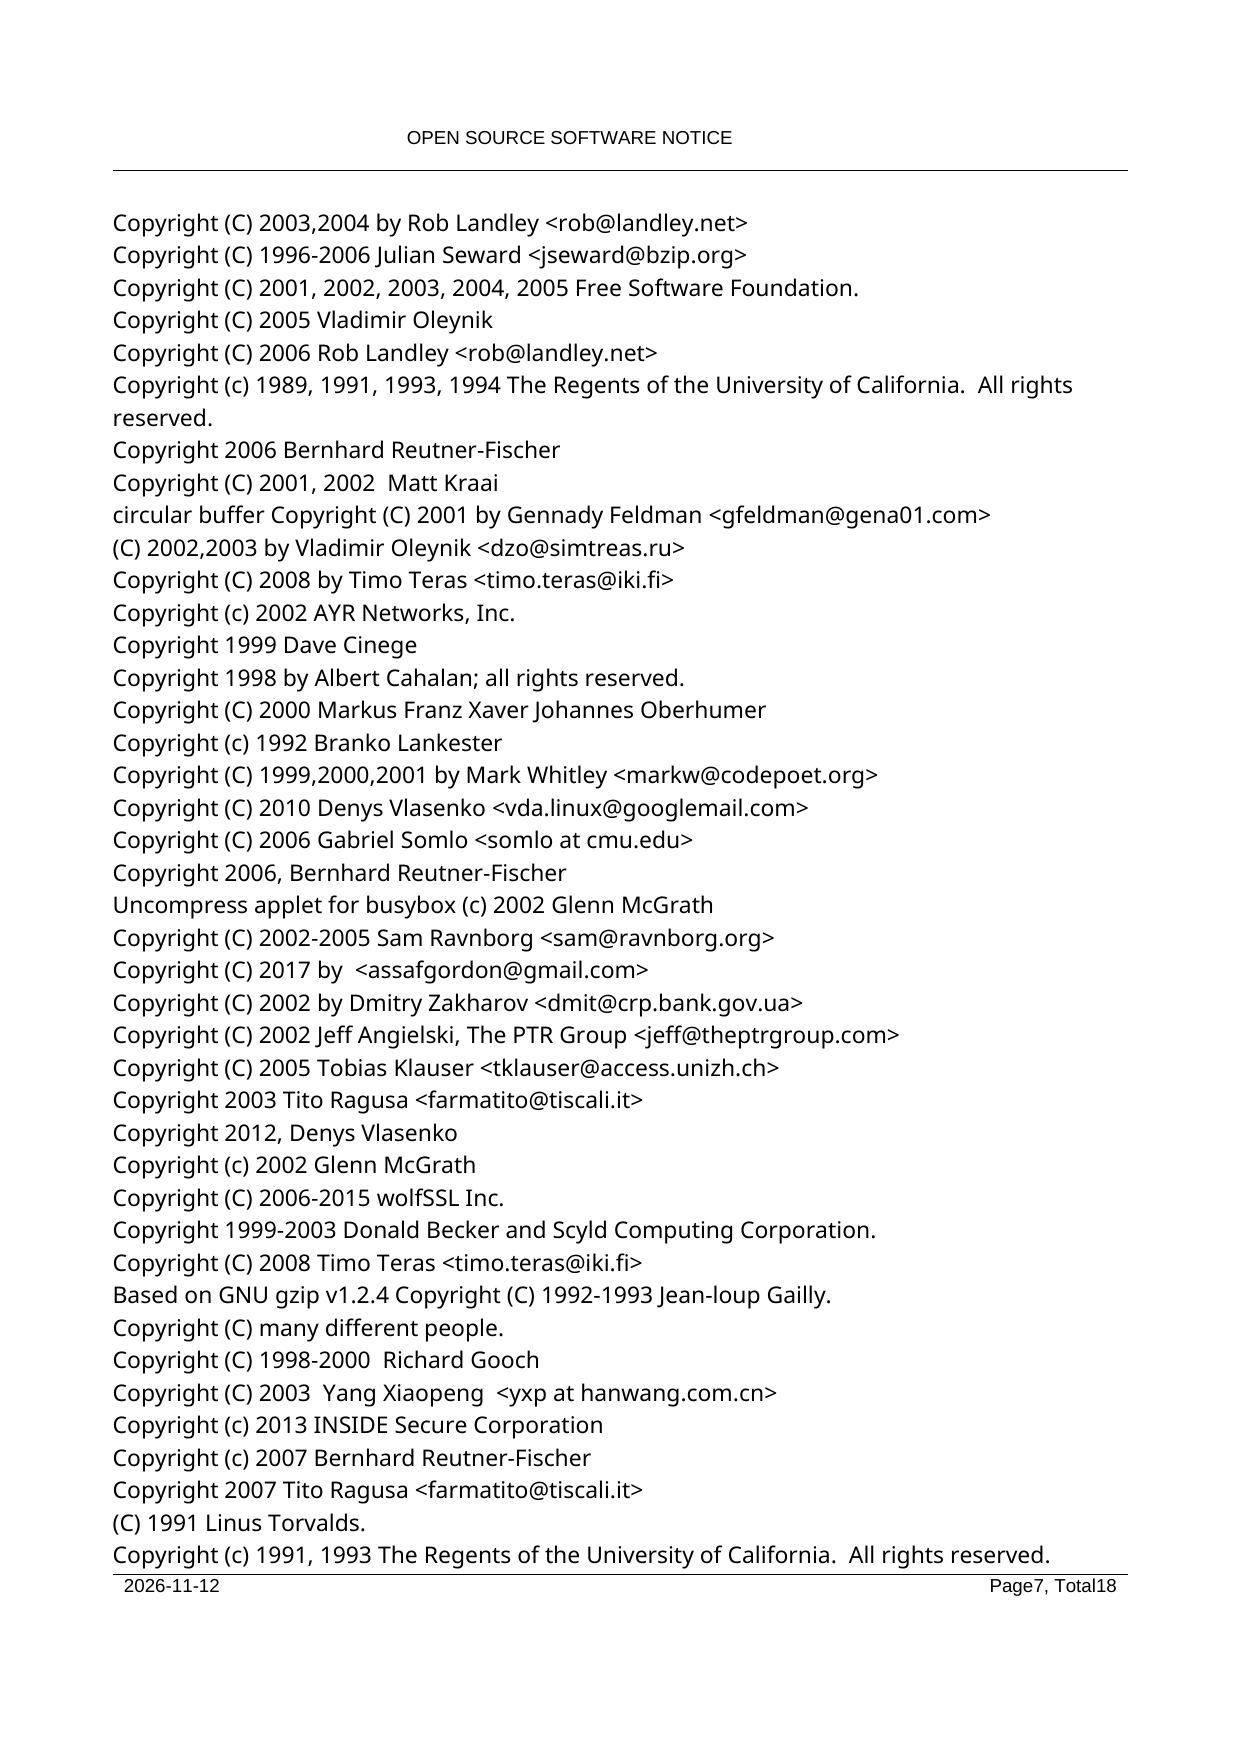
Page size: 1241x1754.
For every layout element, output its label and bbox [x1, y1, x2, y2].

text [112, 206, 1128, 1571]
